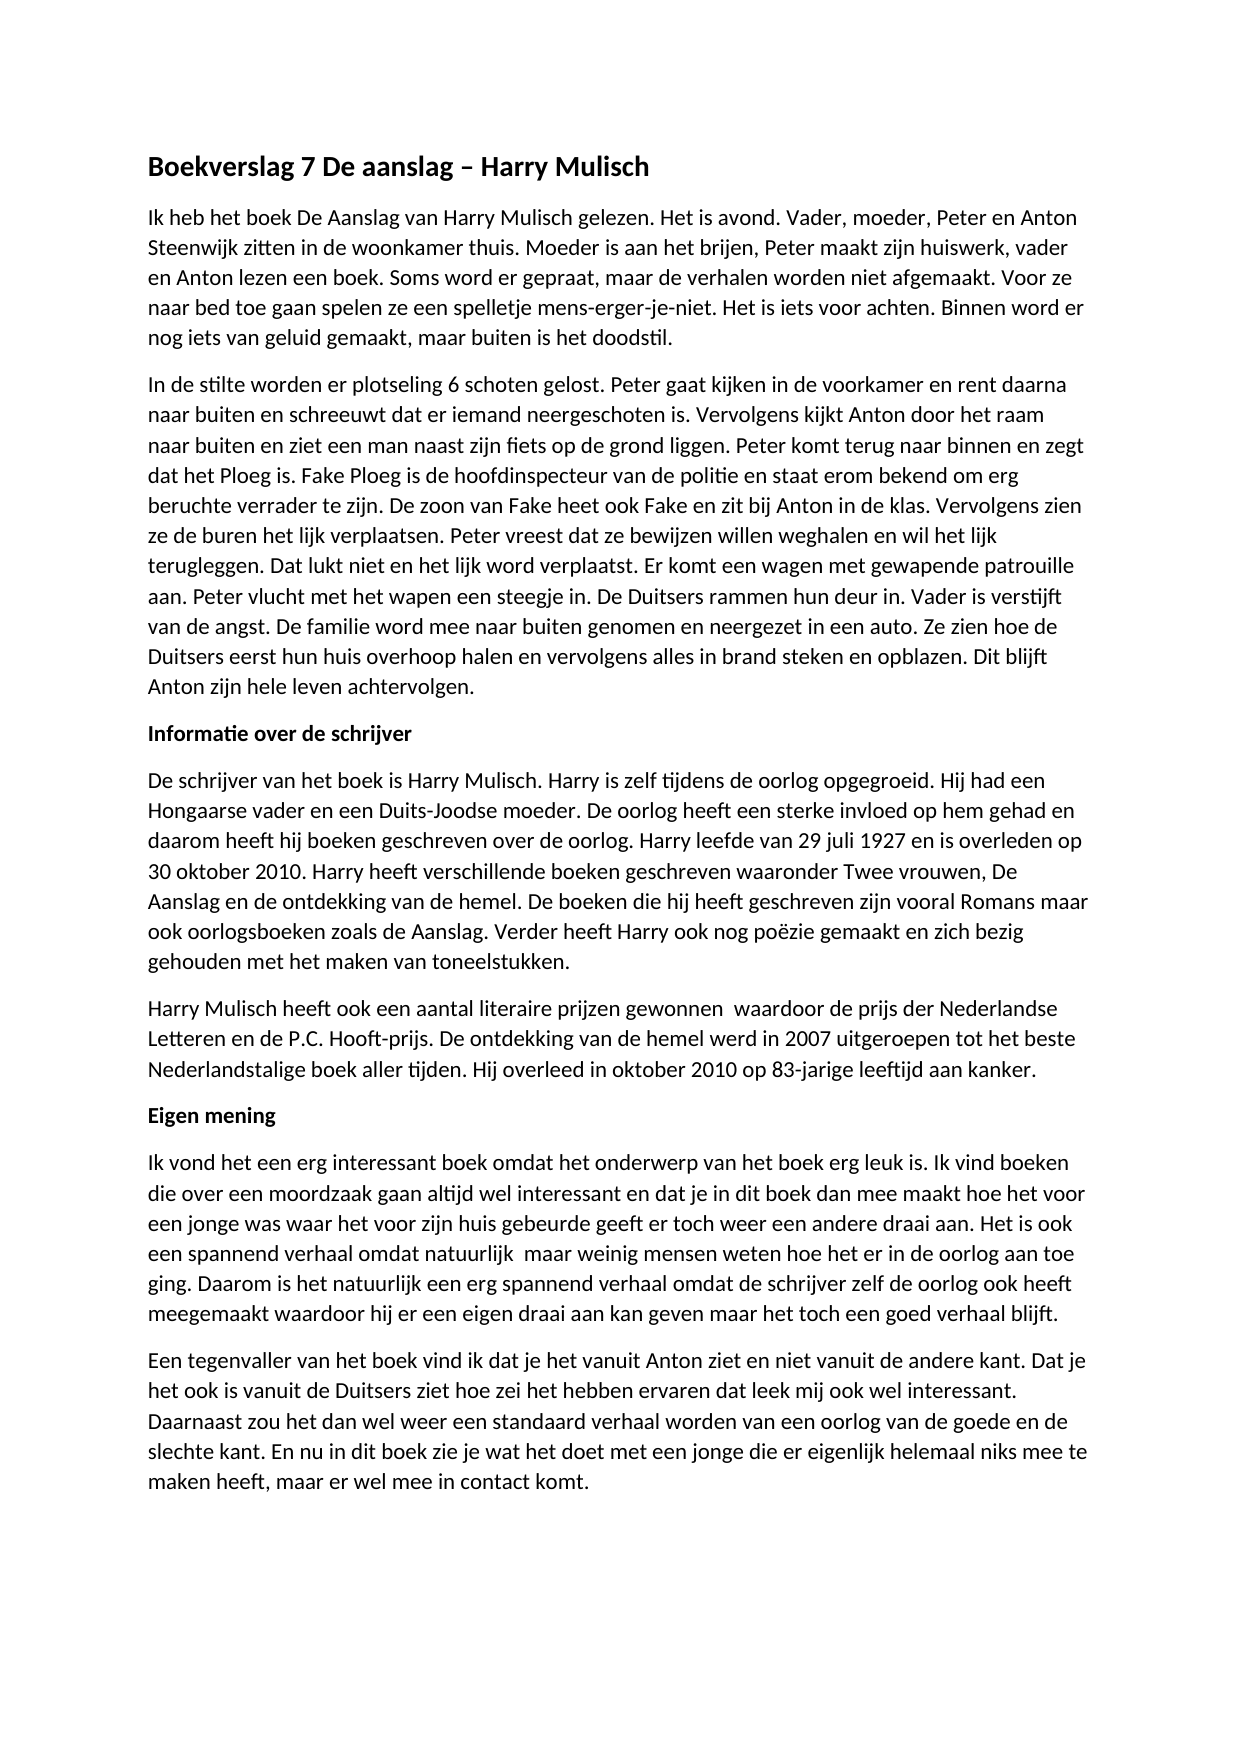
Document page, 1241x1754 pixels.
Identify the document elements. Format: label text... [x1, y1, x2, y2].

text Ik vond het een erg interessant boek omdat het onderwerp van het boek erg leuk is. Ik vind boeken die over een moordzaak gaan altijd wel interessant en dat je in dit boek dan mee maakt hoe het voor een jonge was waar het voor zijn huis gebeurde geeft er toch weer een andere draai aan. Het is ook een spannend verhaal omdat natuurlijk maar weinig mensen weten hoe het er in de oorlog aan toe ging. Daarom is het natuurlijk een erg spannend verhaal omdat de schrijver zelf de oorlog ook heeft meegemaakt waardoor hij er een eigen draai aan kan geven maar het toch een goed verhaal blijft. [148, 1148, 1093, 1328]
text Een tegenvaller van het boek vind ik dat je het vanuit Anton ziet en niet vanuit de andere kant. Dat je het ook is vanuit de Duitsers ziet hoe zei het hebben ervaren dat leek mij ook wel interessant. Daarnaast zou het dan wel weer een standaard verhaal worden van een oorlog van de goede en de slechte kant. En nu in dit boek zie je wat het doet met een jonge die er eigenlijk helemaal niks mee te maken heeft, maar er wel mee in contact komt. [148, 1346, 1093, 1495]
text In de stilte worden er plotseling 6 schoten gelost. Peter gaat kijken in de voorkamer en rent daarna naar buiten en schreeuwt dat er iemand neergeschoten is. Vervolgens kijkt Anton door het raam naar buiten en ziet een man naast zijn fiets op de grond liggen. Peter komt terug naar binnen en zegt dat het Ploeg is. Fake Ploeg is de hoofdinspecteur van de politie en staat erom bekend om erg beruchte verrader te zijn. De zoon van Fake heet ook Fake en zit bij Anton in de klas. Vervolgens zien ze de buren het lijk verplaatsen. Peter vreest dat ze bewijzen willen weghalen en wil het lijk terugleggen. Dat lukt niet en het lijk word verplaatst. Er komt een wagen met gewapende patrouille aan. Peter vlucht met het wapen een steegje in. De Duitsers rammen hun deur in. Vader is verstijft van de angst. De familie word mee naar buiten genomen en neergezet in een auto. Ze zien hoe de Duitsers eerst hun huis overhoop halen en vervolgens alles in brand steken en opblazen. Dit blijft Anton zijn hele leven achtervolgen. [148, 370, 1093, 701]
text Ik heb het boek De Aanslag van Harry Mulisch gelezen. Het is avond. Vader, moeder, Peter en Anton Steenwijk zitten in de woonkamer thuis. Moeder is aan het brijen, Peter maakt zijn huiswerk, vader en Anton lezen een boek. Soms word er gepraat, maar de verhalen worden niet afgemaakt. Voor ze naar bed toe gaan spelen ze een spelletje mens-erger-je-niet. Het is iets voor achten. Binnen word er nog iets van geluid gemaakt, maar buiten is het doodstil. [148, 203, 1093, 352]
text Eigen mening [148, 1102, 1093, 1130]
text Boekverslag 7 De aanslag – Harry Mulisch [148, 148, 1093, 183]
text Harry Mulisch heeft ook een aantal literaire prijzen gewonnen waardoor de prijs der Nederlandse Letteren en de P.C. Hooft-prijs. De ontdekking van de hemel werd in 2007 uitgeroepen tot het beste Nederlandstalige boek aller tijden. Hij overleed in oktober 2010 op 83-jarige leeftijd aan kanker. [148, 994, 1093, 1083]
text Informatie over de schrijver [148, 719, 1093, 747]
text De schrijver van het boek is Harry Mulisch. Harry is zelf tijdens de oorlog opgegroeid. Hij had een Hongaarse vader en een Duits-Joodse moeder. De oorlog heeft een sterke invloed op hem gehad en daarom heeft hij boeken geschreven over de oorlog. Harry leefde van 29 juli 1927 en is overleden op 30 oktober 2010. Harry heeft verschillende boeken geschreven waaronder Twee vrouwen, De Aanslag en de ontdekking van de hemel. De boeken die hij heeft geschreven zijn vooral Romans maar ook oorlogsboeken zoals de Aanslag. Verder heeft Harry ook nog poëzie gemaakt en zich bezig gehouden met het maken van toneelstukken. [148, 766, 1093, 976]
